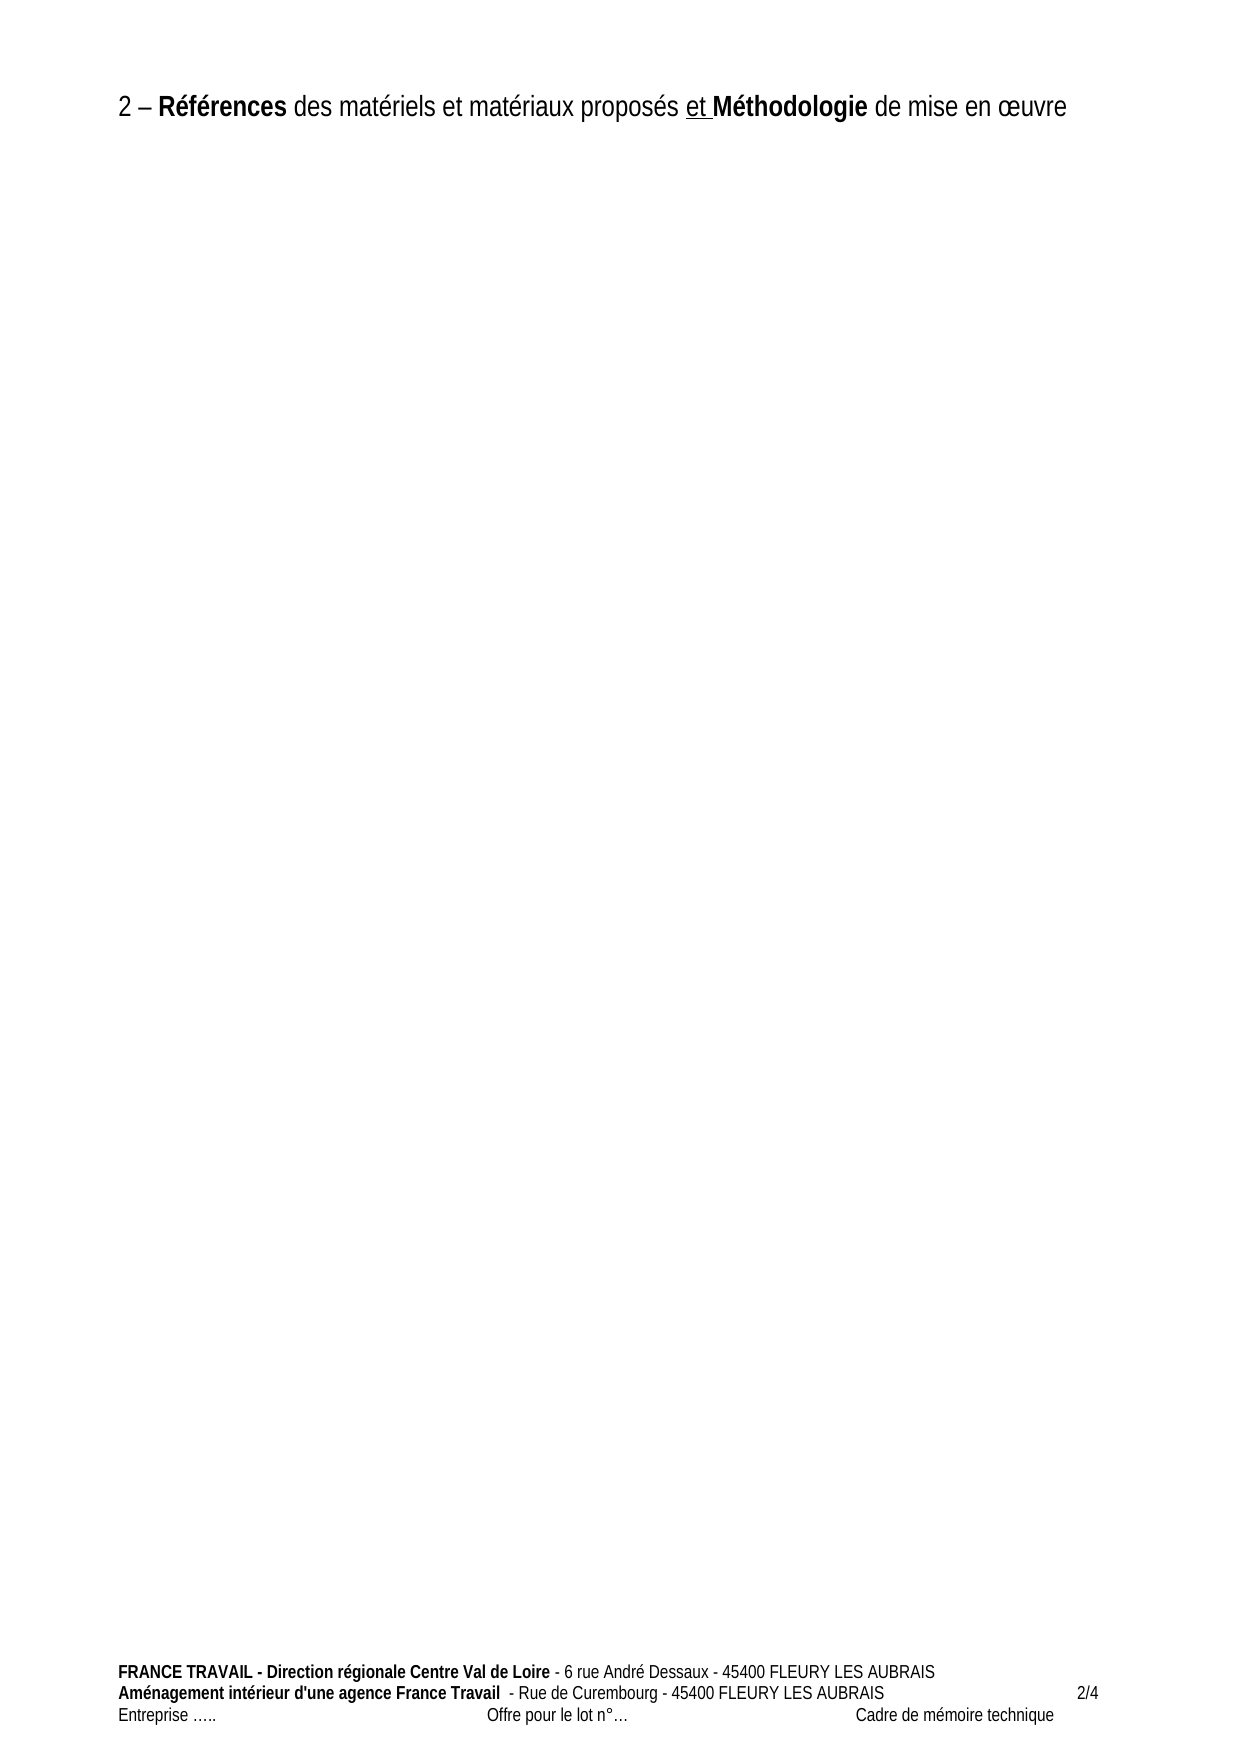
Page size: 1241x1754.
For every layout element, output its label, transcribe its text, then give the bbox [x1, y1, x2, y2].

text 2 – Références des matériels et matériaux proposés et Méthodologie de mise en œuvre [118, 89, 1122, 122]
